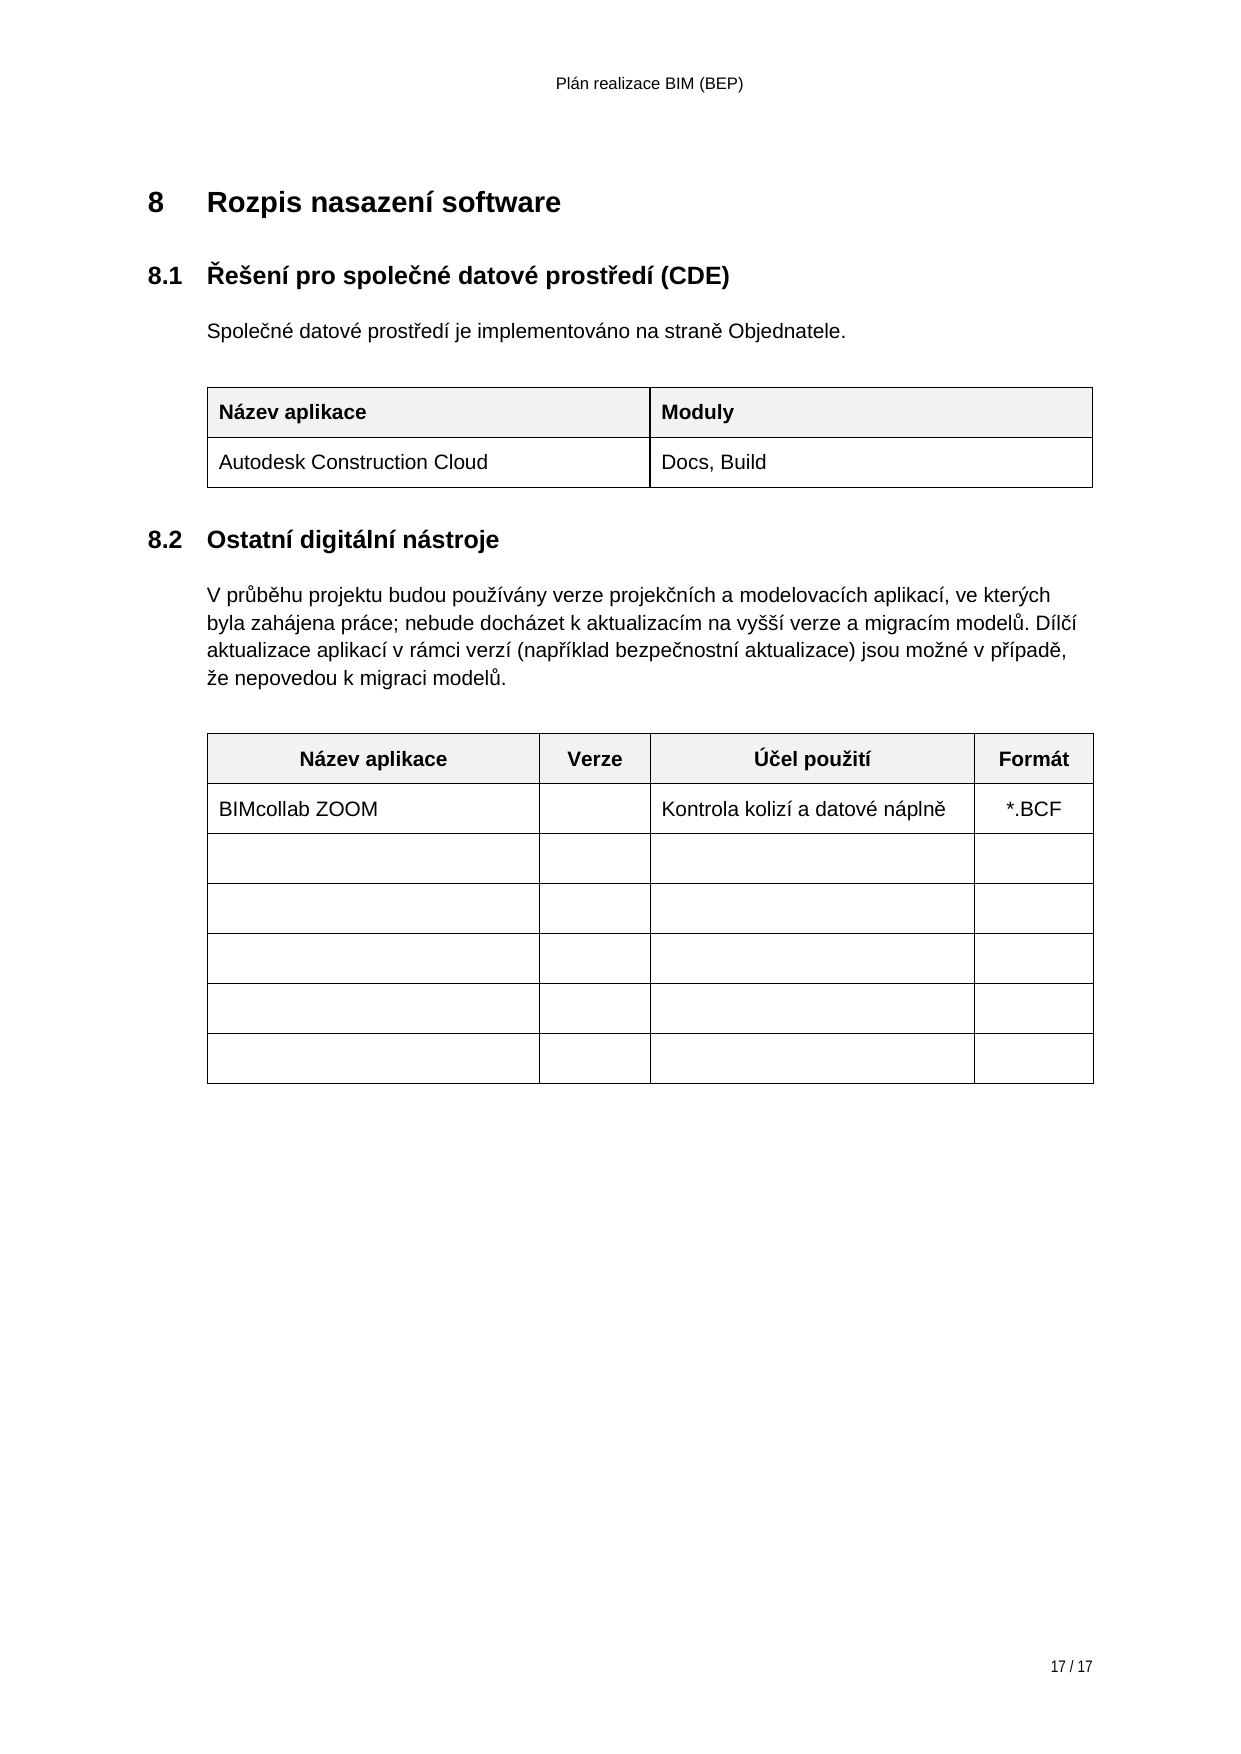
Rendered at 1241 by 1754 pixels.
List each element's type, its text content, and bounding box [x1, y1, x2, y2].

table_cell [540, 834, 650, 883]
text Společné datové prostředí je implementováno na straně Objednatele. [207, 319, 1093, 343]
table_cell [975, 934, 1093, 983]
table_cell [208, 1034, 539, 1083]
table_header Formát [975, 734, 1093, 783]
table_cell [208, 934, 539, 983]
table_cell [651, 1034, 974, 1083]
table_cell *.BCF [975, 784, 1093, 833]
table_header Účel použití [651, 734, 974, 783]
table_cell [975, 834, 1093, 883]
table_header Verze [540, 734, 650, 783]
table_header Moduly [651, 388, 1092, 437]
table_cell BIMcollab ZOOM [208, 784, 539, 833]
table_cell [975, 1034, 1093, 1083]
table_cell [208, 884, 539, 933]
text V průběhu projektu budou používány verze projekčních a modelovacích aplikací, ve kterých byla zahájena práce; nebude docházet k aktualizacím na vyšší verze a migracím modelů. Dílčí aktualizace aplikací v rámci verzí (například bezpečnostní aktualizace) jsou možné v případě, že nepovedou k migraci modelů. [207, 583, 1093, 690]
subtitle Řešení pro společné datové prostředí (CDE) [148, 261, 1093, 290]
table_cell [651, 834, 974, 883]
table_cell [651, 934, 974, 983]
table_cell [540, 984, 650, 1033]
table_cell [540, 784, 650, 833]
table_cell [540, 884, 650, 933]
subtitle Ostatní digitální nástroje [148, 525, 1093, 554]
table_cell Docs, Build [651, 438, 1092, 487]
table_header Název aplikace [208, 734, 539, 783]
subtitle Rozpis nasazení software [148, 185, 1093, 219]
table_cell [540, 934, 650, 983]
table_cell [975, 884, 1093, 933]
table_cell [975, 984, 1093, 1033]
table_header Název aplikace [208, 388, 649, 437]
table_cell Kontrola kolizí a datové náplně [651, 784, 974, 833]
table_cell [651, 984, 974, 1033]
table_cell [208, 834, 539, 883]
table_cell [651, 884, 974, 933]
table_cell [208, 984, 539, 1033]
table_cell Autodesk Construction Cloud [208, 438, 649, 487]
table_cell [540, 1034, 650, 1083]
